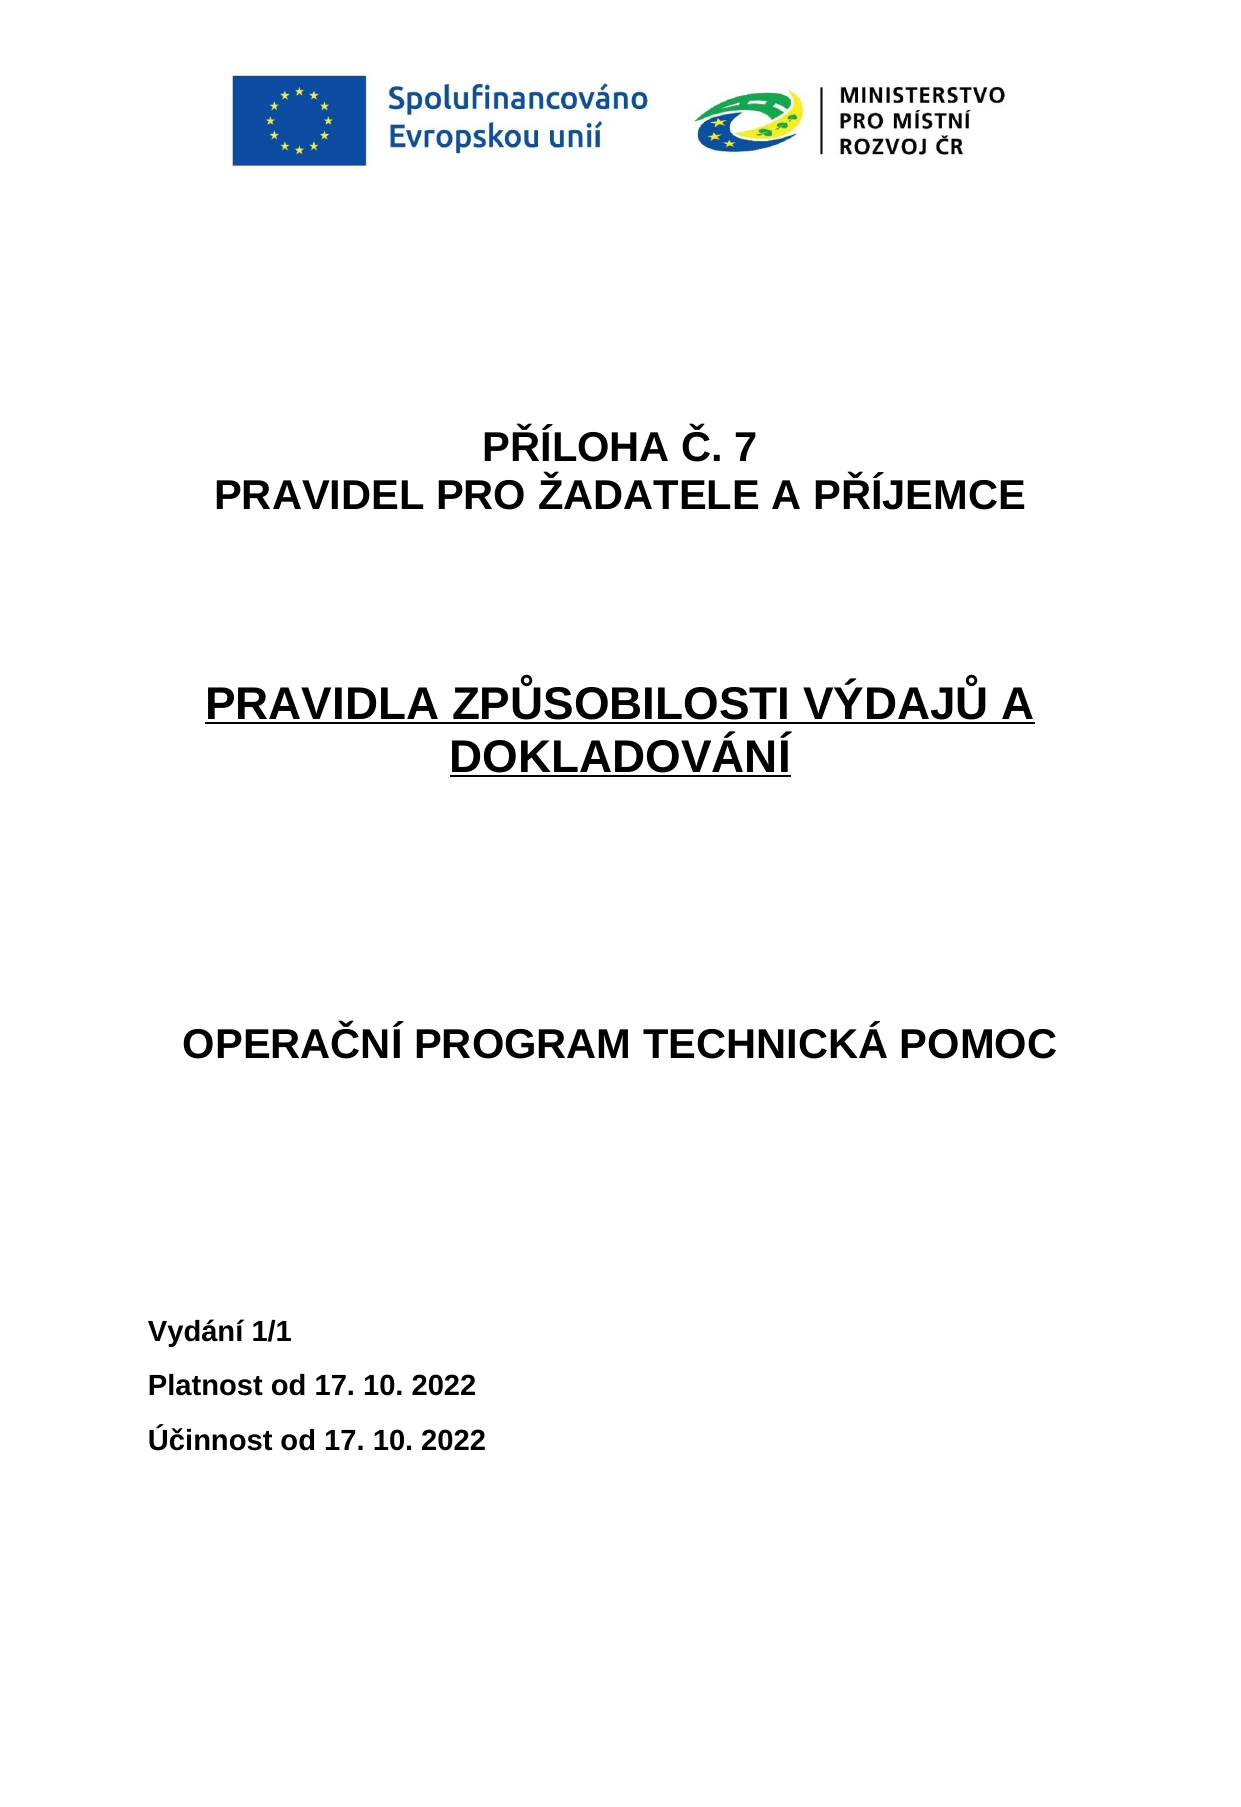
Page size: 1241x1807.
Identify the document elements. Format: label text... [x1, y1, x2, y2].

text Pravidla způsobilosti výdajů a dokladování [148, 676, 1092, 782]
picture [230, 73, 1010, 168]
text pravidel pro žadatele A příjemce [148, 470, 1092, 518]
text Účinnost od 17. 10. 2022 [148, 1422, 1092, 1456]
text Platnost od 17. 10. 2022 [148, 1368, 1092, 1402]
text Vydání 1/1 [148, 1314, 1092, 1347]
text PŘÍLOHA Č. 7 [148, 422, 1092, 470]
text Operační program technická pomoc [148, 1019, 1092, 1067]
